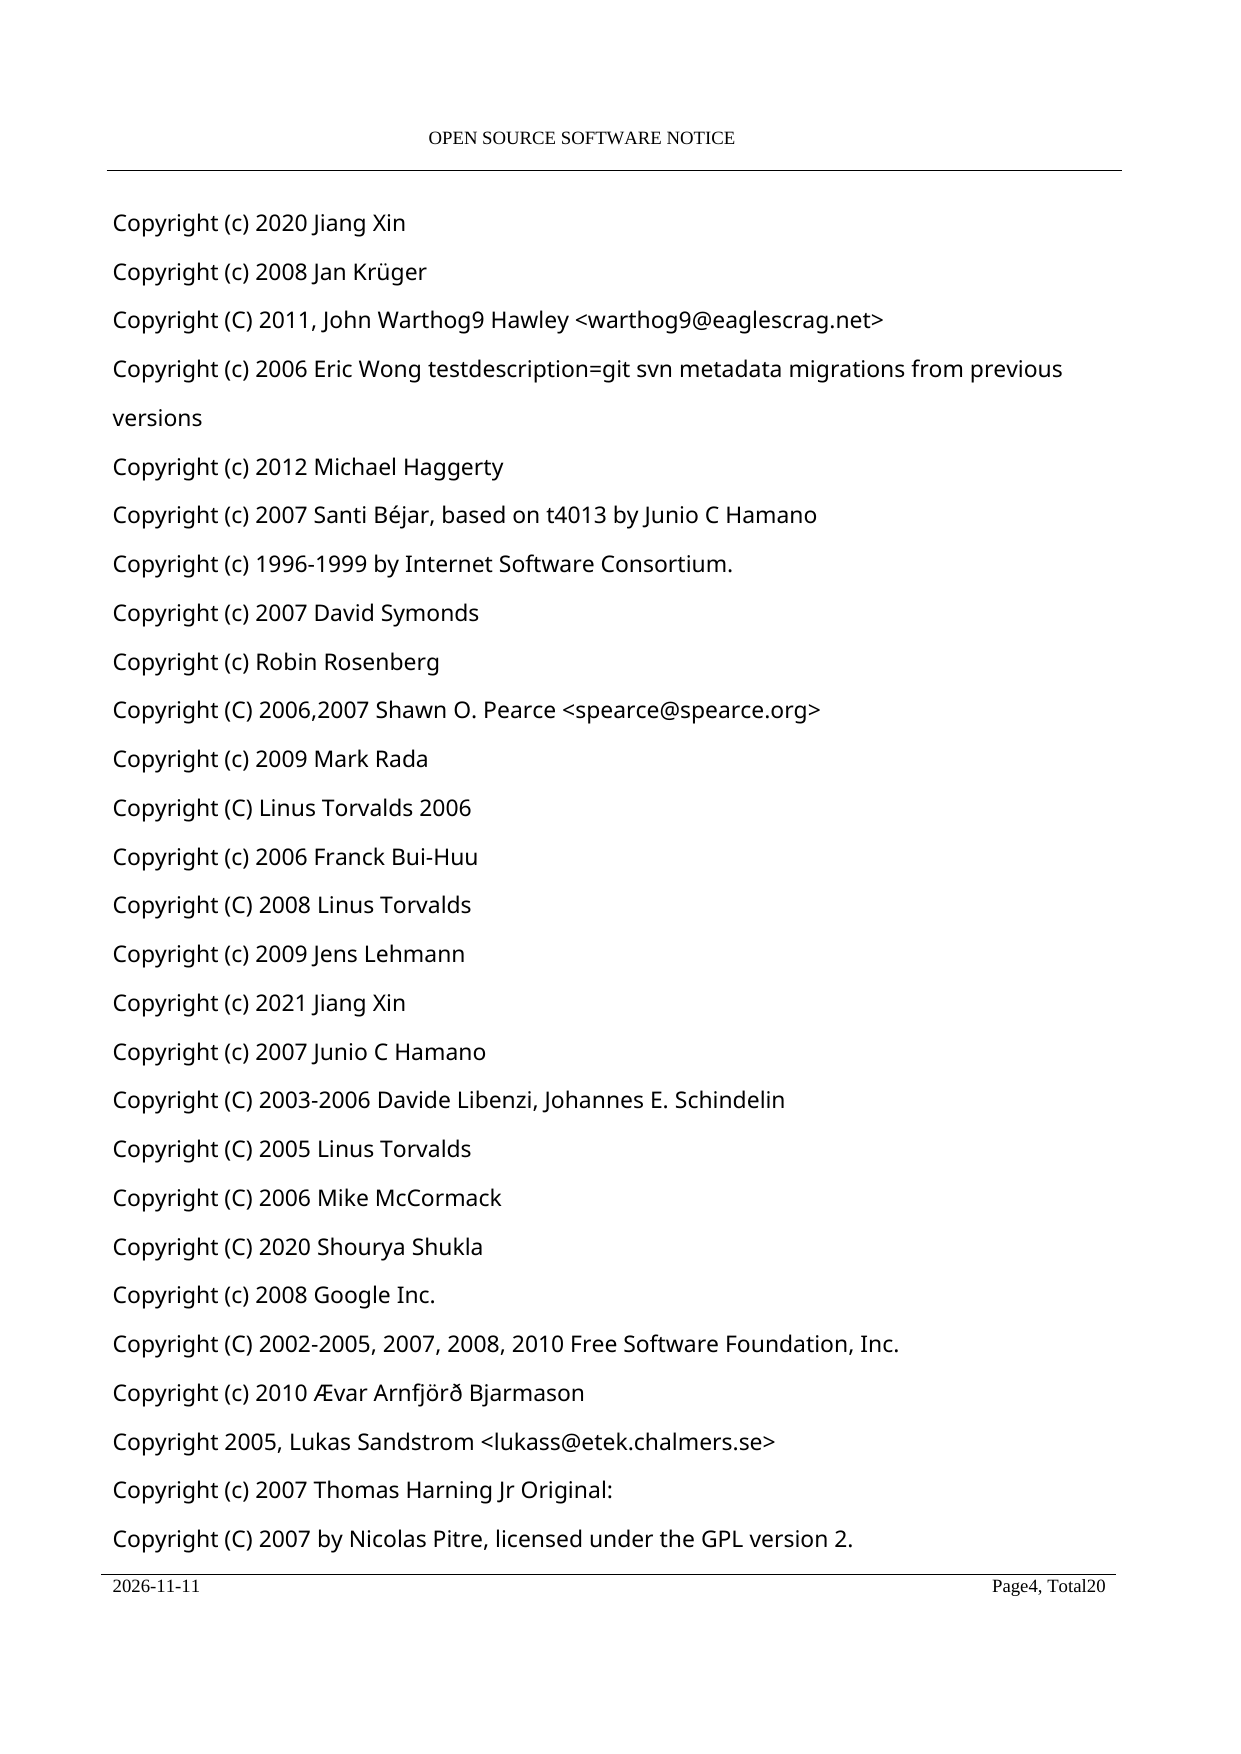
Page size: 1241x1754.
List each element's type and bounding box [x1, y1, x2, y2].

text [112, 206, 1128, 1555]
